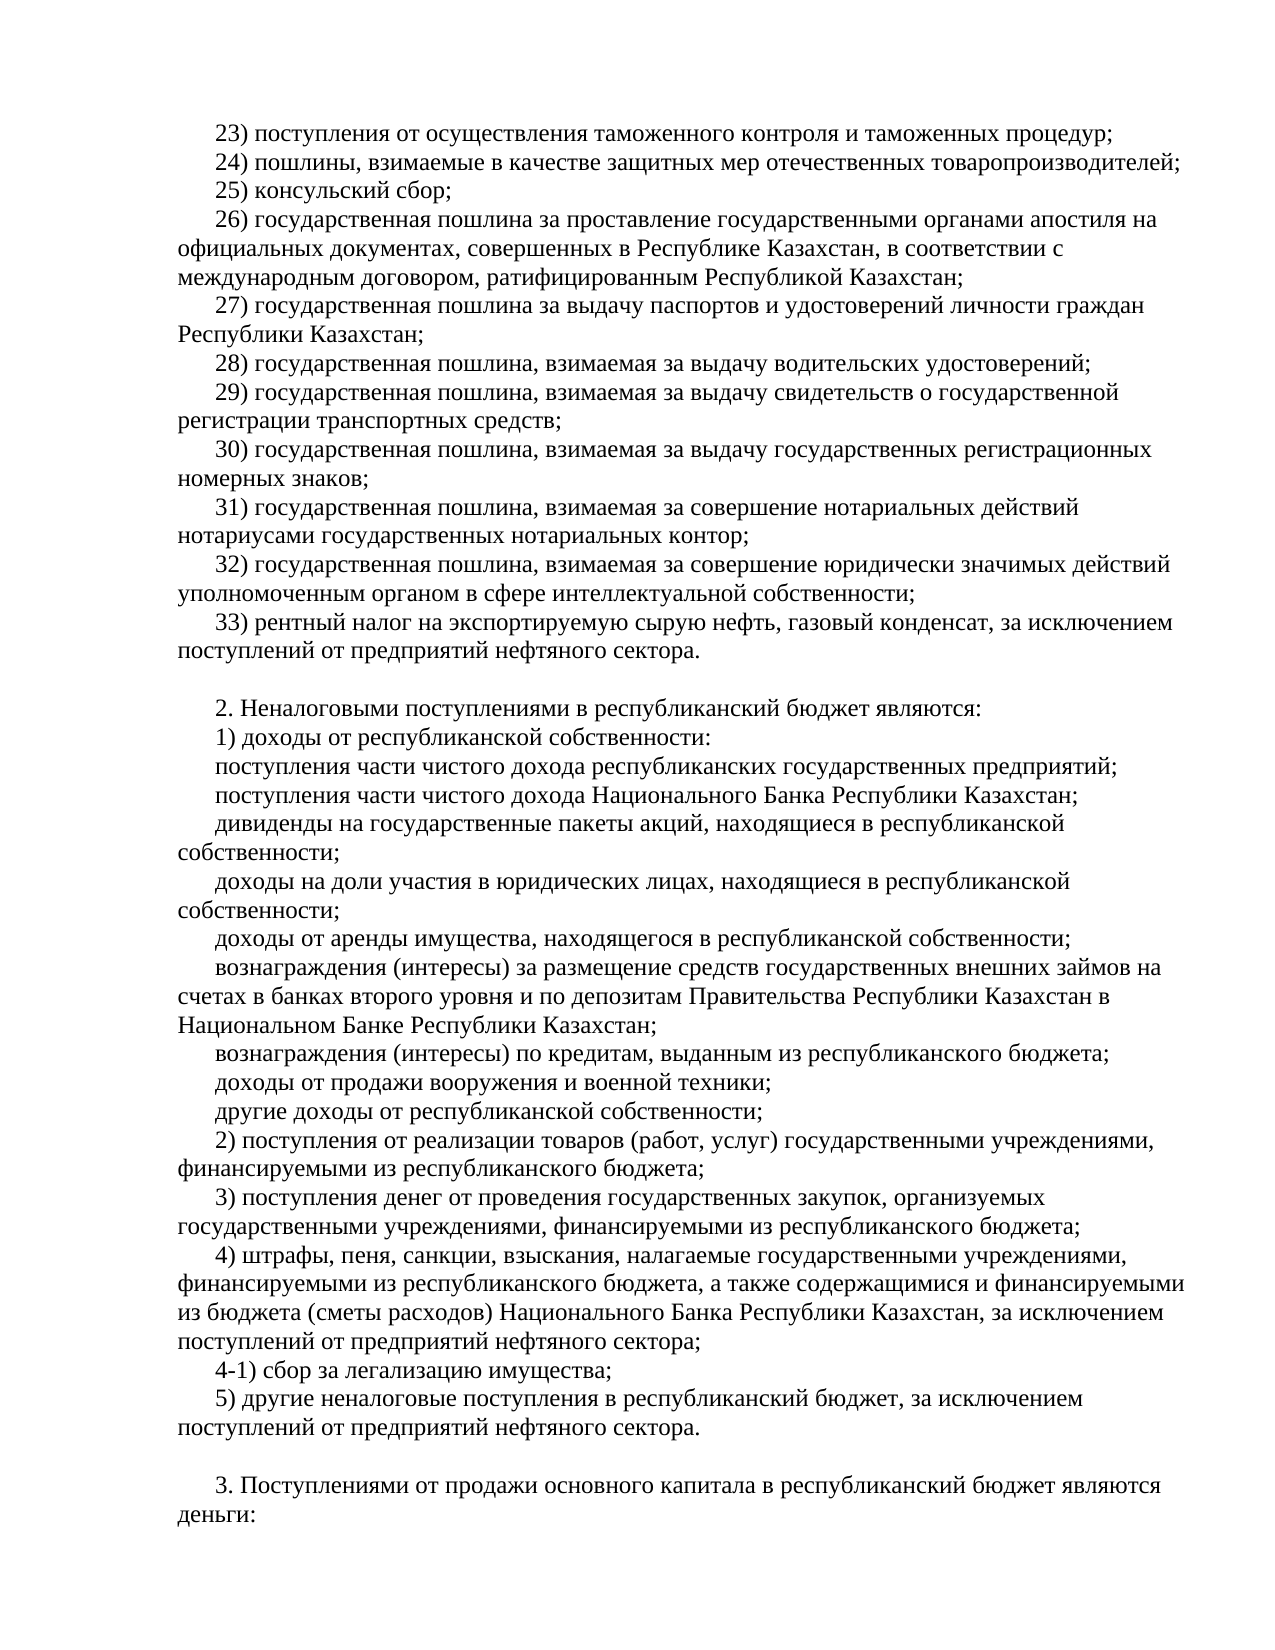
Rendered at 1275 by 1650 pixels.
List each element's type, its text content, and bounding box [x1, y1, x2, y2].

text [177, 1470, 1186, 1528]
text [177, 118, 1186, 664]
text 2. Неналоговыми поступлениями в республиканский бюджет являются: 1) доходы от республиканской собственности: поступления части чистого дохода республиканских государственных предприятий; поступления части чистого дохода Национального Банка Республики Казахстан; дивиденды на государственные пакеты акций, находящиеся в республиканской собственности; доходы на доли участия в юридических лицах, находящиеся в республиканской собственности; доходы от аренды имущества, находящегося в республиканской собственности; вознаграждения (интересы) за размещение средств государственных внешних займов на счетах в банках второго уровня и по депозитам Правительства Республики Казахстан в Национальном Банке Республики Казахстан; вознаграждения (интересы) по кредитам, выданным из республиканского бюджета; доходы от продажи вооружения и военной техники; другие доходы от республиканской собственности; 2) поступления от реализации товаров (работ, услуг) государственными учреждениями, финансируемыми из республиканского бюджета; 3) поступления денег от проведения государственных закупок, организуемых государственными учреждениями, финансируемыми из республиканского бюджета; 4) штрафы, пеня, санкции, взыскания, налагаемые государственными учреждениями, финансируемыми из республиканского бюджета, а также содержащимися и финансируемыми из бюджета (сметы расходов) Национального Банка Республики Казахстан, за исключением поступлений от предприятий нефтяного сектора; 4-1) сбор за легализацию имущества; 5) другие неналоговые поступления в республиканский бюджет, за исключением поступлений от предприятий нефтяного сектора. [177, 693, 1186, 1441]
